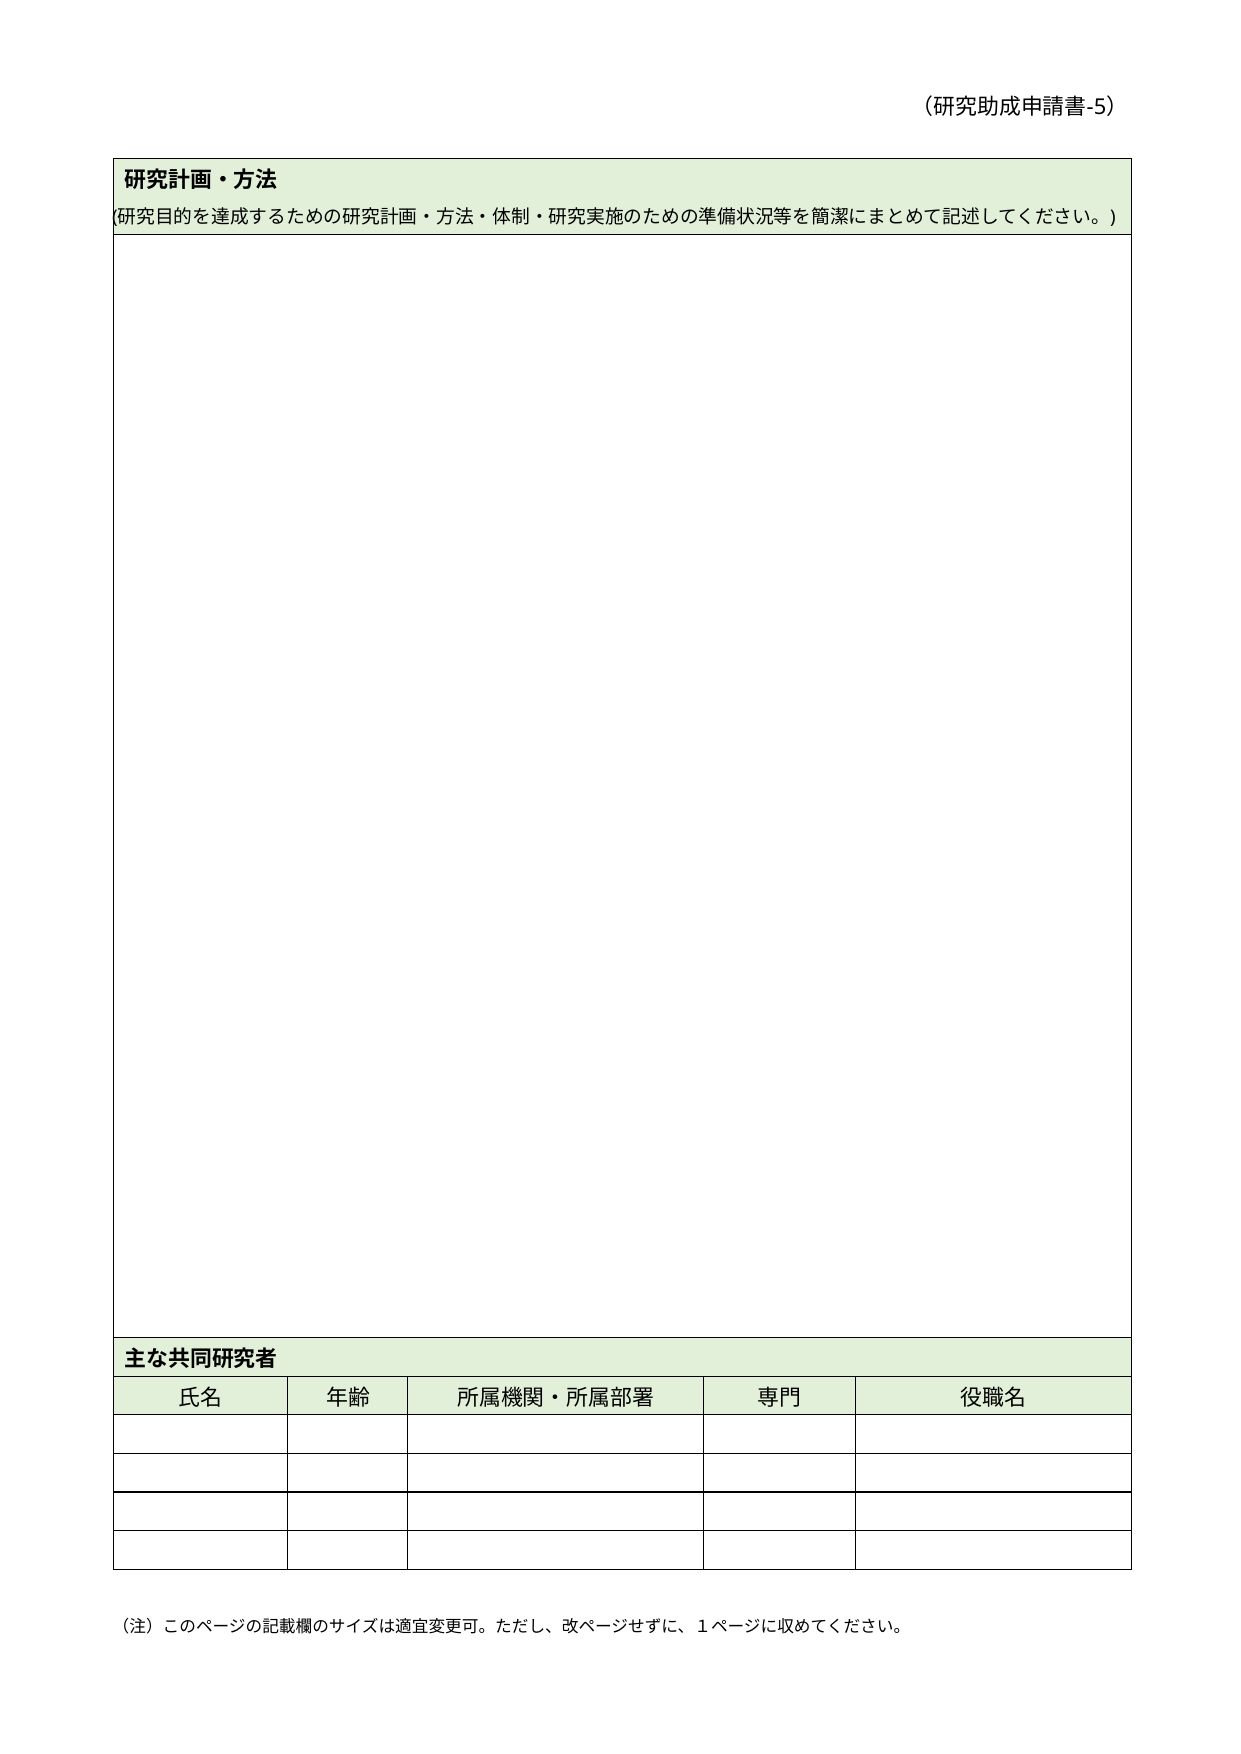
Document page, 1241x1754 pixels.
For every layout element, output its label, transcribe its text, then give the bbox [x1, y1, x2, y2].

table_header 研究計画・方法 (研究目的を達成するための研究計画・方法・体制・研究実施のための準備状況等を簡潔にまとめて記述してください。) [114, 159, 1131, 234]
table_cell [856, 1493, 1131, 1530]
table_cell [288, 1454, 407, 1491]
table_cell [408, 1493, 703, 1530]
table_cell [856, 1531, 1131, 1568]
table_cell [288, 1415, 407, 1453]
table_cell 専門 [704, 1377, 855, 1414]
table_cell [704, 1493, 855, 1530]
table_cell [408, 1531, 703, 1568]
table_cell [114, 1531, 287, 1568]
table_cell [114, 1415, 287, 1453]
table_cell [114, 235, 1131, 1337]
table_cell [408, 1454, 703, 1491]
table_cell [856, 1454, 1131, 1491]
table_cell 主な共同研究者 [114, 1338, 1131, 1376]
table_cell [856, 1415, 1131, 1453]
table_cell [408, 1415, 703, 1453]
table_cell 役職名 [856, 1377, 1131, 1414]
table_cell [704, 1531, 855, 1568]
table_cell [114, 1454, 287, 1491]
table_cell [704, 1415, 855, 1453]
table_cell 氏名 [114, 1377, 287, 1414]
table_cell [288, 1493, 407, 1530]
table_cell [704, 1454, 855, 1491]
table_cell 所属機関・所属部署 [408, 1377, 703, 1414]
table_cell 年齢 [288, 1377, 407, 1414]
table_cell [288, 1531, 407, 1568]
table_cell [114, 1493, 287, 1530]
